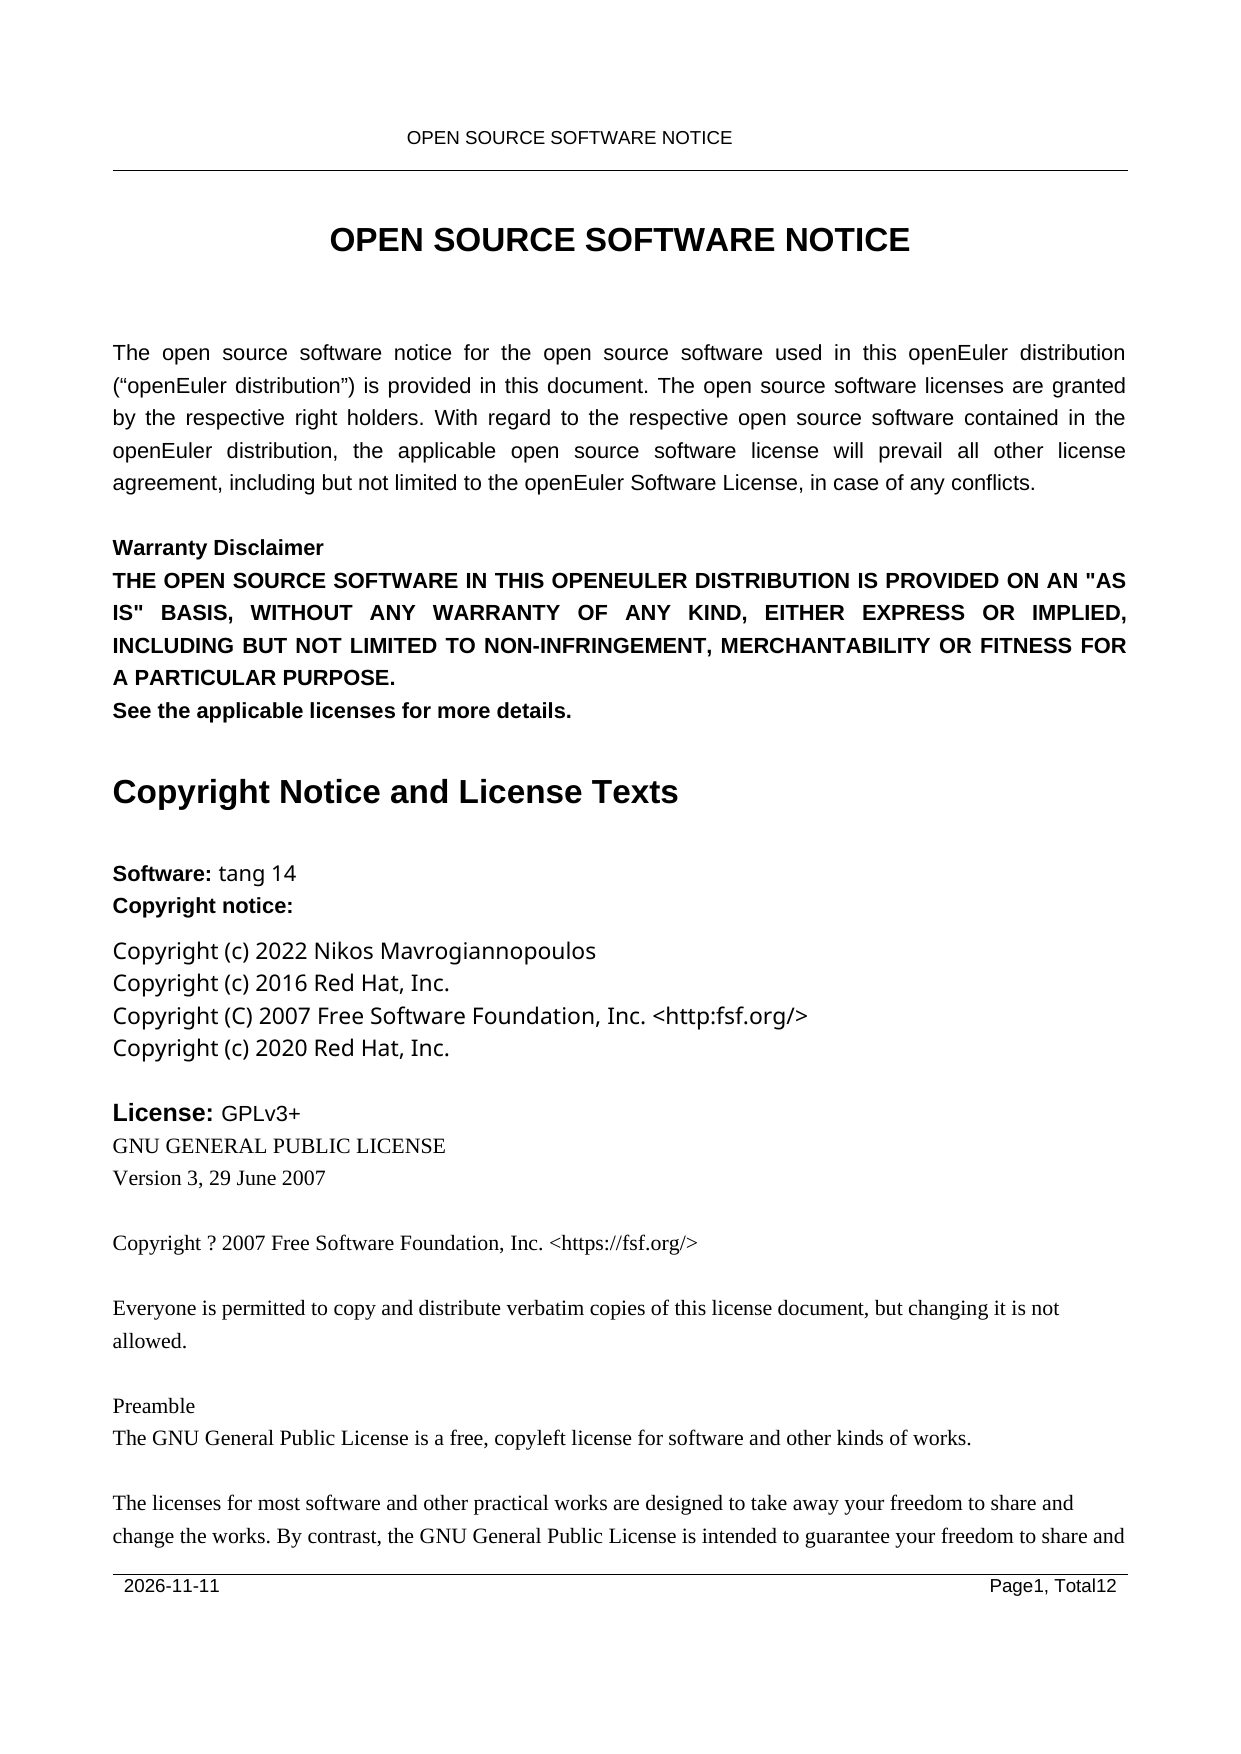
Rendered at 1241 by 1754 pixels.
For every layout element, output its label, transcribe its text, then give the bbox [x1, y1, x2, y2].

title Software: tang 14 [112, 856, 1128, 889]
text Copyright notice: [112, 889, 1128, 921]
text Warranty Disclaimer [112, 531, 1128, 564]
text Copyright (c) 2022 Nikos Mavrogiannopoulos Copyright (c) 2016 Red Hat, Inc. Copyright (C) 2007 Free Software Foundation, Inc. <http:fsf.org/> Copyright (c) 2020 Red Hat, Inc. [112, 934, 1128, 1096]
text THE OPEN SOURCE SOFTWARE IN THIS OPENEULER DISTRIBUTION IS PROVIDED ON AN "AS IS" BASIS, WITHOUT ANY WARRANTY OF ANY KIND, EITHER EXPRESS OR IMPLIED, INCLUDING BUT NOT LIMITED TO NON-INFRINGEMENT, MERCHANTABILITY OR FITNESS FOR A PARTICULAR PURPOSE. See the applicable licenses for more details. [112, 564, 1128, 726]
text The open source software notice for the open source software used in this openEuler distribution (“openEuler distribution”) is provided in this document. The open source software licenses are granted by the respective right holders. With regard to the respective open source software contained in the openEuler distribution, the applicable open source software license will prevail all other license agreement, including but not limited to the openEuler Software License, in case of any conflicts. [112, 336, 1128, 499]
text Copyright Notice and License Texts [112, 759, 1128, 824]
text License: GPLv3+ [112, 1096, 1128, 1129]
text OPEN SOURCE SOFTWARE NOTICE [112, 206, 1128, 271]
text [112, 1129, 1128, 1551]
